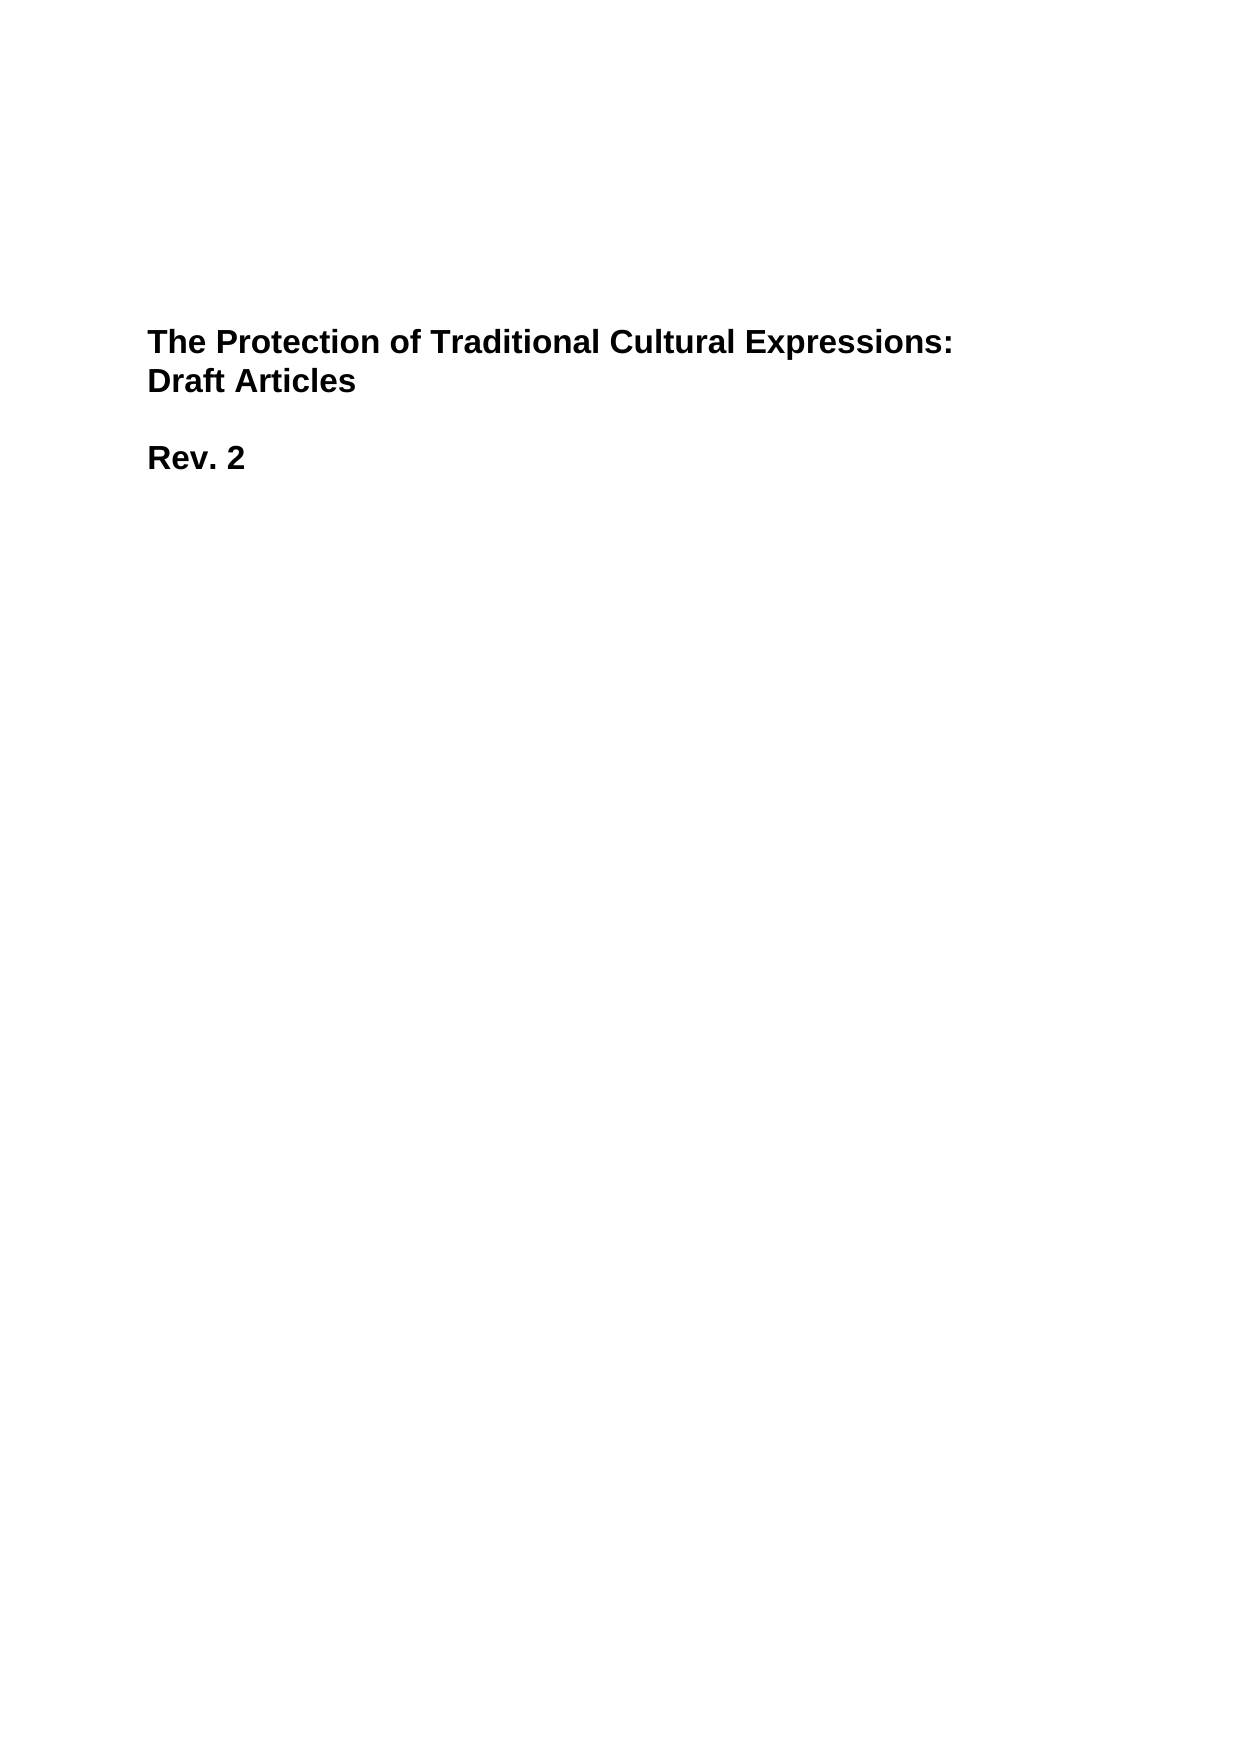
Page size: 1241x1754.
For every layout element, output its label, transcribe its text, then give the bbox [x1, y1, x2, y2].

text Rev. 2 [147, 438, 1134, 476]
text Draft Artiles [147, 361, 1134, 399]
text The Protetion of Traditional Cultural Expressions: [147, 323, 1134, 361]
